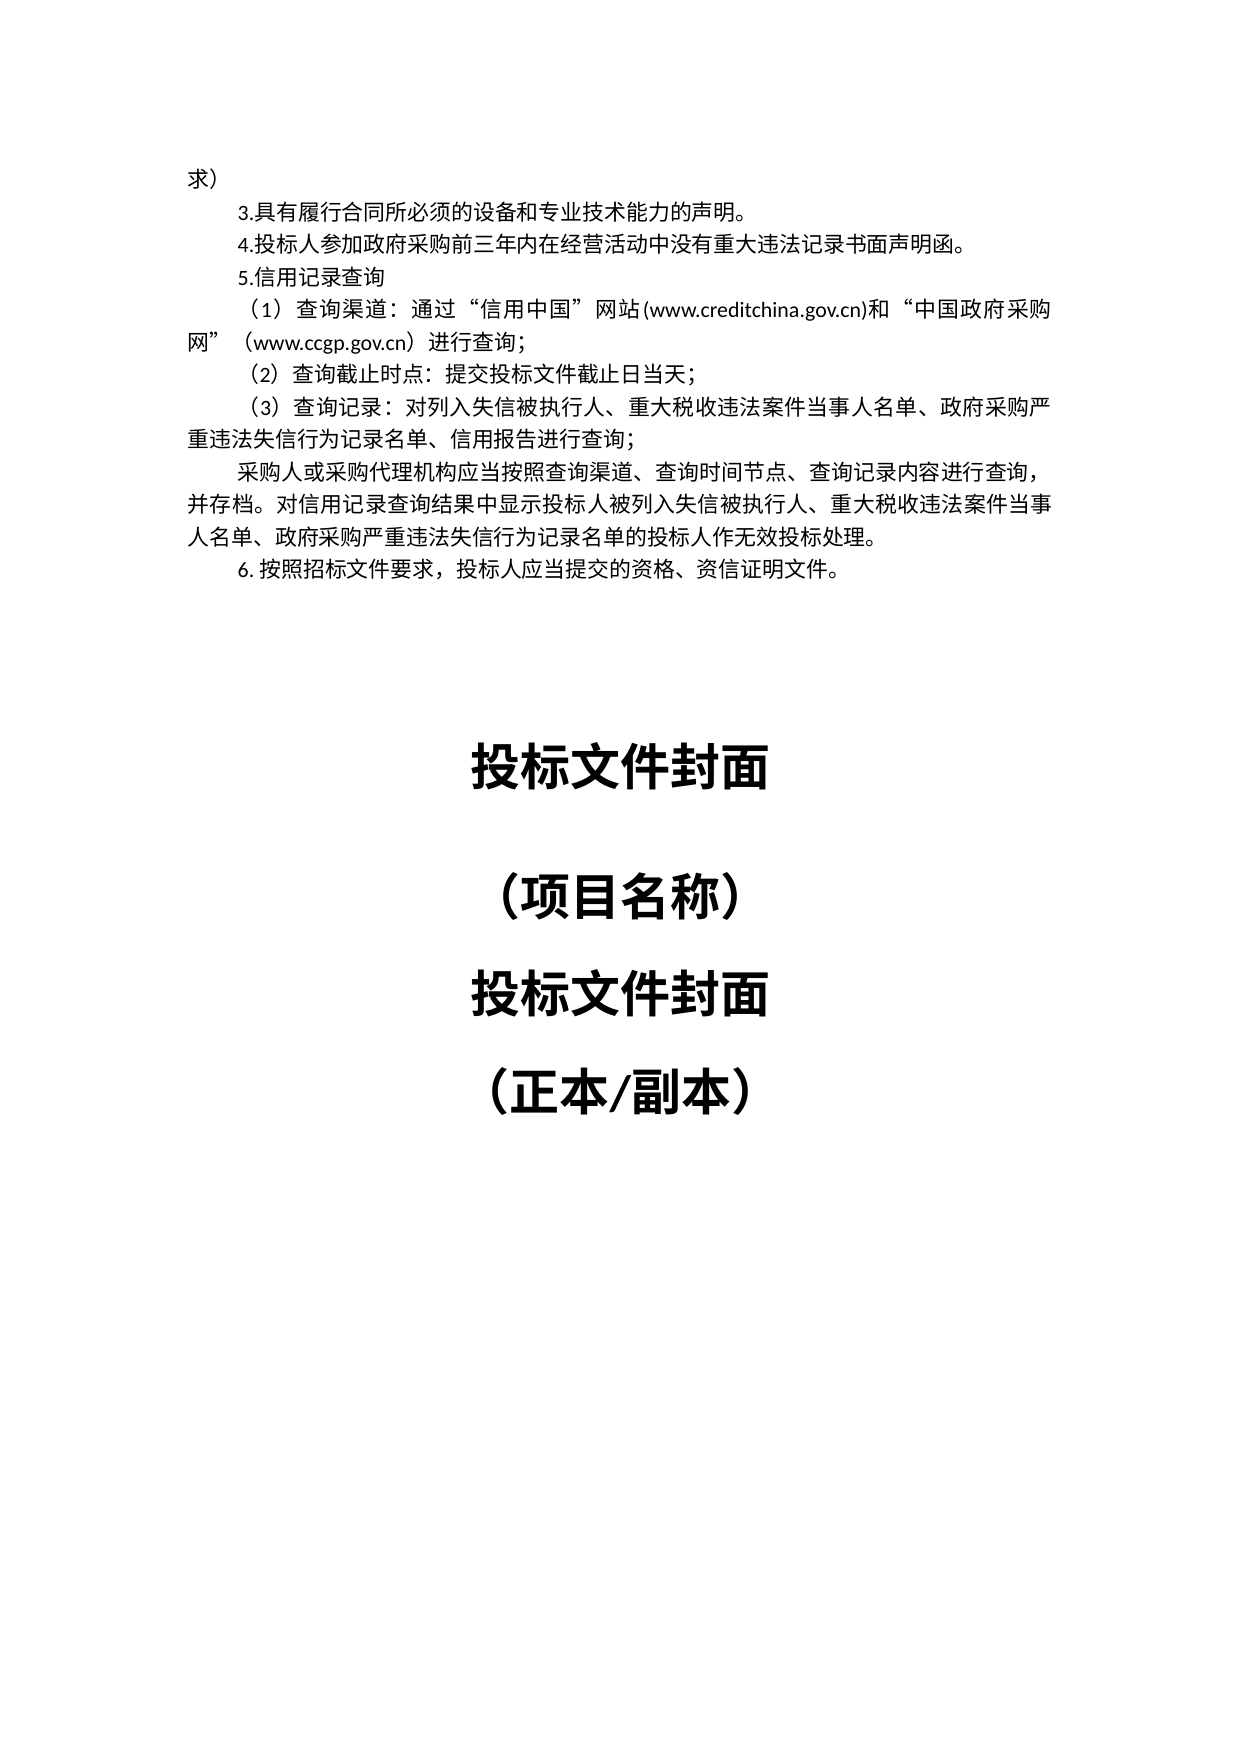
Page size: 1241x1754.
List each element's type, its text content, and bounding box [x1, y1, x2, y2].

text （项目名称） [187, 844, 1053, 942]
text （1）查询渠道：通过“信用中国”网站(www.creditchina.gov.cn)和“中国政府采购网”（www.ccgp.gov.cn）进行查询； [187, 292, 1053, 357]
text （2）查询截止时点：提交投标文件截止日当天； [187, 357, 1053, 389]
text 4.投标人参加政府采购前三年内在经营活动中没有重大违法记录书面声明函。 [187, 227, 1053, 259]
text 投标文件封面 [187, 714, 1053, 812]
text （正本/副本） [187, 1039, 1053, 1137]
text 3.具有履行合同所必须的设备和专业技术能力的声明。 [187, 194, 1053, 227]
text 采购人或采购代理机构应当按照查询渠道、查询时间节点、查询记录内容进行查询，并存档。对信用记录查询结果中显示投标人被列入失信被执行人、重大税收违法案件当事人名单、政府采购严重违法失信行为记录名单的投标人作无效投标处理。 [187, 454, 1053, 552]
text （3）查询记录：对列入失信被执行人、重大税收违法案件当事人名单、政府采购严重违法失信行为记录名单、信用报告进行查询； [187, 389, 1053, 454]
text 6. 按照招标文件要求，投标人应当提交的资格、资信证明文件。 [187, 552, 1053, 584]
text 5.信用记录查询 [187, 259, 1053, 292]
text 投标文件封面 [187, 942, 1053, 1039]
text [187, 162, 1053, 194]
